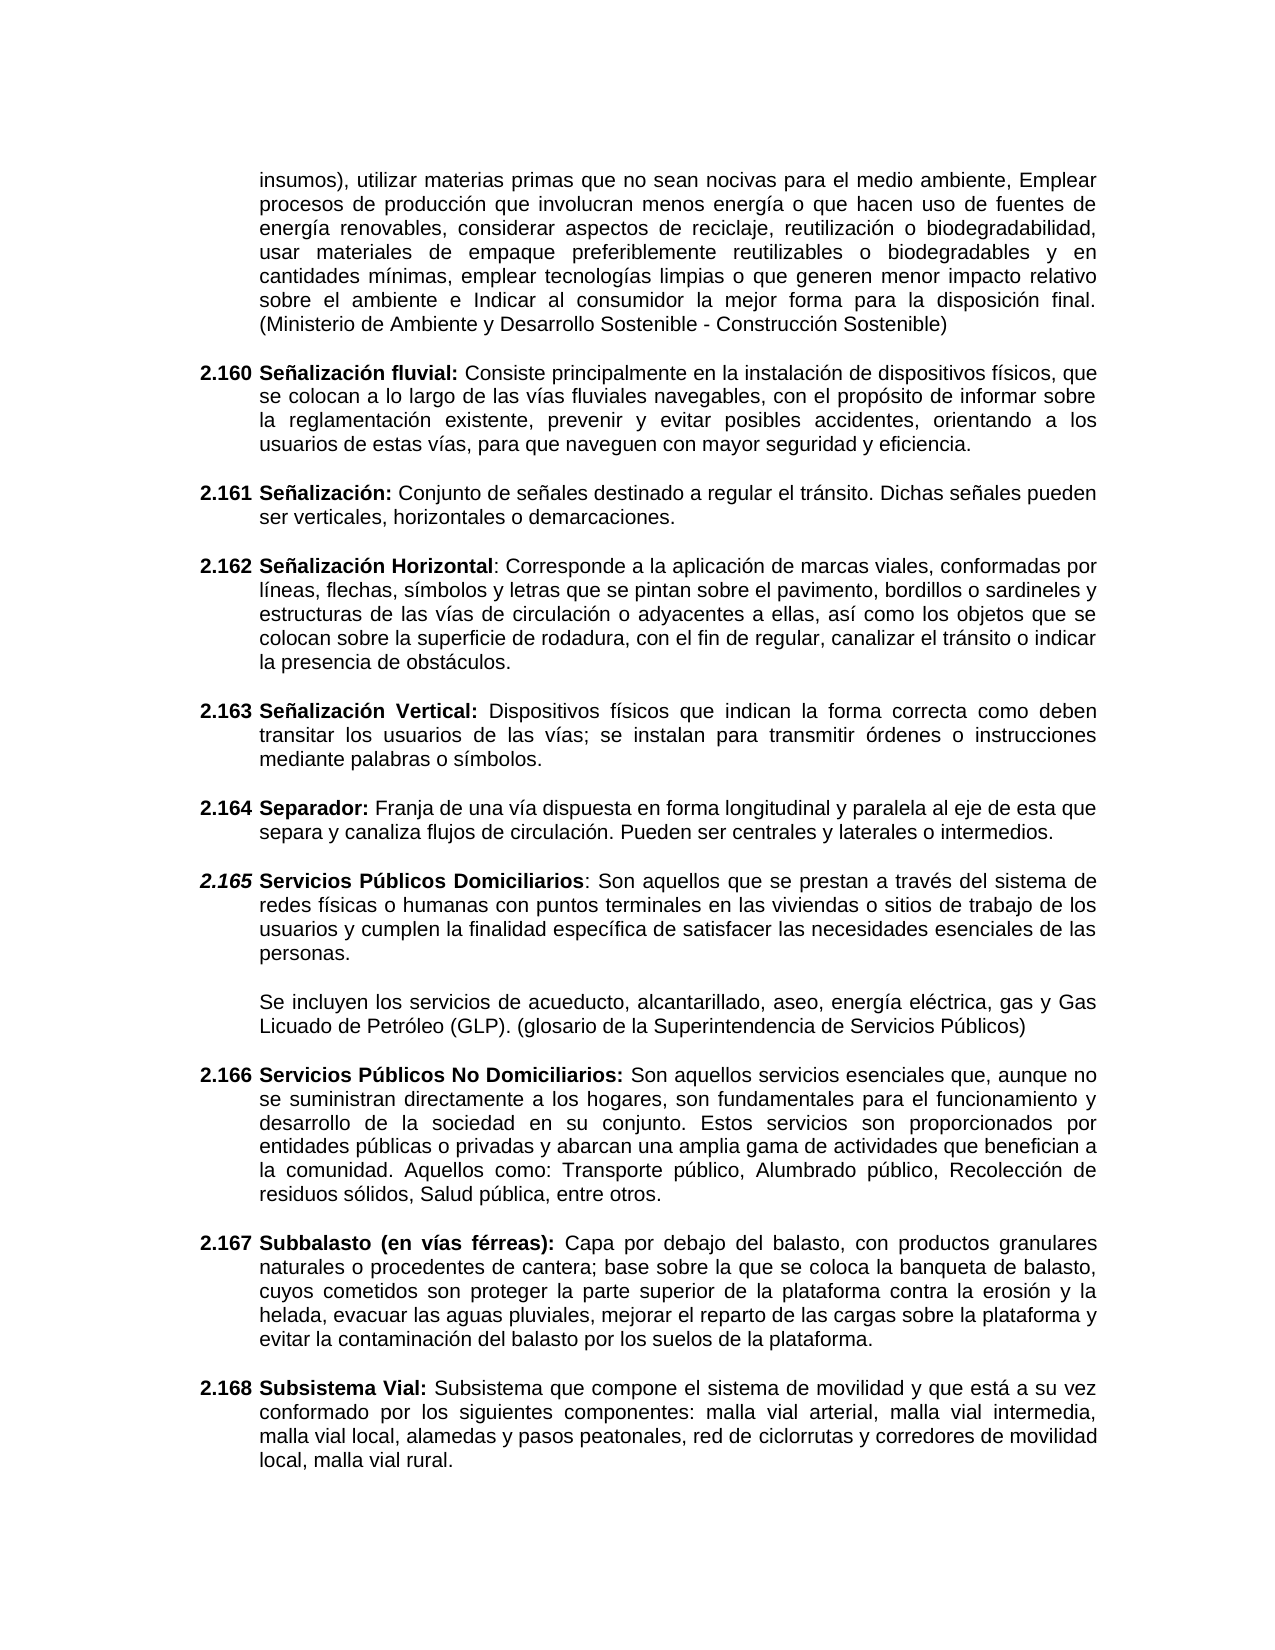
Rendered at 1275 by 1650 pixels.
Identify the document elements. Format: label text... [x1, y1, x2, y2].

list Señalización Horizontal: Corresponde a la aplicación de marcas viales, conformadas por líneas, flechas, símbolos y letras que se pintan sobre el pavimento, bordillos o sardineles y estructuras de las vías de circulación o adyacentes a ellas, así como los objetos que se colocan sobre la superficie de rodadura, con el fin de regular, canalizar el tránsito o indicar la presencia de obstáculos. [200, 554, 1098, 674]
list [200, 168, 1098, 335]
list Señalización fluvial: Consiste principalmente en la instalación de dispositivos físicos, que se colocan a lo largo de las vías fluviales navegables, con el propósito de informar sobre la reglamentación existente, prevenir y evitar posibles accidentes, orientando a los usuarios de estas vías, para que naveguen con mayor seguridad y eficiencia. [200, 360, 1098, 456]
list Señalización: Conjunto de señales destinado a regular el tránsito. Dichas señales pueden ser verticales, horizontales o demarcaciones. [200, 481, 1098, 529]
list Separador: Franja de una vía dispuesta en forma longitudinal y paralela al eje de esta que separa y canaliza flujos de circulación. Pueden ser centrales y laterales o intermedios. [200, 796, 1098, 844]
list Subsistema Vial: Subsistema que compone el sistema de movilidad y que está a su vez conformado por los siguientes componentes: malla vial arterial, malla vial intermedia, malla vial local, alamedas y pasos peatonales, red de ciclorrutas y corredores de movilidad local, malla vial rural. [200, 1376, 1098, 1472]
list Señalización Vertical: Dispositivos físicos que indican la forma correcta como deben transitar los usuarios de las vías; se instalan para transmitir órdenes o instrucciones mediante palabras o símbolos. [200, 699, 1098, 771]
list Servicios Públicos Domiciliarios: Son aquellos que se prestan a través del sistema de redes físicas o humanas con puntos terminales en las viviendas o sitios de trabajo de los usuarios y cumplen la finalidad específica de satisfacer las necesidades esenciales de las personas. [200, 869, 1098, 964]
list Servicios Públicos No Domiciliarios: Son aquellos servicios esenciales que, aunque no se suministran directamente a los hogares, son fundamentales para el funcionamiento y desarrollo de la sociedad en su conjunto. Estos servicios son proporcionados por entidades públicas o privadas y abarcan una amplia gama de actividades que benefician a la comunidad. Aquellos como: Transporte público, Alumbrado público, Recolección de residuos sólidos, Salud pública, entre otros. [200, 1062, 1098, 1206]
text Se incluyen los servicios de acueducto, alcantarillado, aseo, energía eléctrica, gas y Gas Licuado de Petróleo (GLP). (glosario de la Superintendencia de Servicios Públicos) [259, 989, 1098, 1037]
list Subbalasto (en vías férreas): Capa por debajo del balasto, con productos granulares naturales o procedentes de cantera; base sobre la que se coloca la banqueta de balasto, cuyos cometidos son proteger la parte superior de la plataforma contra la erosión y la helada, evacuar las aguas pluviales, mejorar el reparto de las cargas sobre la plataforma y evitar la contaminación del balasto por los suelos de la plataforma. [200, 1231, 1098, 1351]
